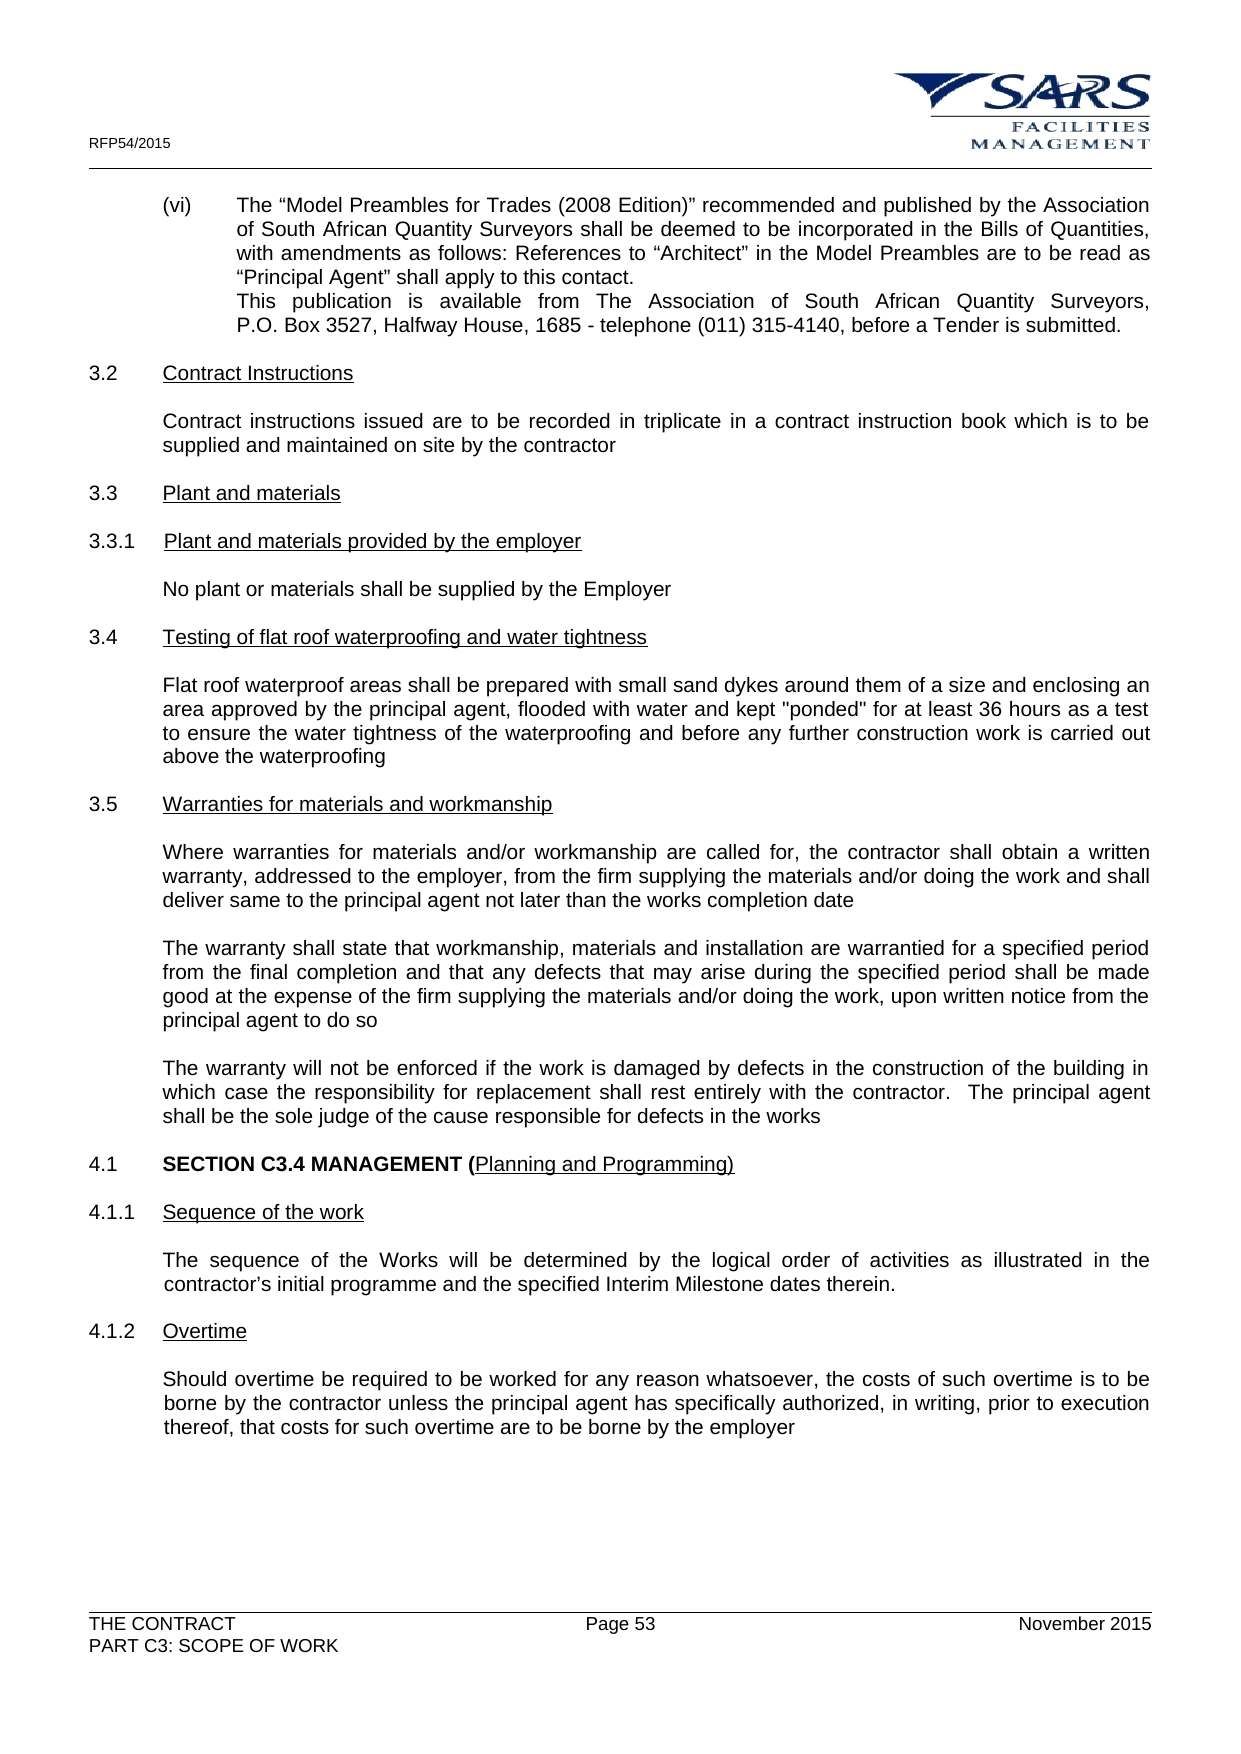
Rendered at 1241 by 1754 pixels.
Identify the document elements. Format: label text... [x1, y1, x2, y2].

list The sequence of the Works will be determined by the logical order of activities as illustrated in the contractor’s initial programme and the specified Interim Milestone dates therein. [162, 1247, 1152, 1295]
list Warranties for materials and workmanship [89, 792, 1152, 816]
list Sequence of the work [89, 1199, 1152, 1223]
list Overtime [89, 1319, 1152, 1343]
text Contract instructions issued are to be recorded in triplicate in a contract instruction book which is to be supplied and maintained on site by the contractor [162, 409, 1152, 457]
list Contract Instructions [89, 361, 1152, 385]
text Flat roof waterproof areas shall be prepared with small sand dykes around them of a size and enclosing an area approved by the principal agent, flooded with water and kept "ponded" for at least 36 hours as a test to ensure the water tightness of the waterproofing and before any further construction work is carried out above the waterproofing [162, 672, 1152, 768]
text No plant or materials shall be supplied by the Employer [89, 577, 1152, 601]
text This publication is available from The Association of South African Quantity Surveyors, P.O. Box 3527, Halfway House, 1685 - telephone (011) 315-4140, before a Tender is submitted. [236, 289, 1152, 337]
text Where warranties for materials and/or workmanship are called for, the contractor shall obtain a written warranty, addressed to the employer, from the firm supplying the materials and/or doing the work and shall deliver same to the principal agent not later than the works completion date [162, 840, 1152, 912]
text The warranty will not be enforced if the work is damaged by defects in the construction of the building in which case the responsibility for replacement shall rest entirely with the contractor. The principal agent shall be the sole judge of the cause responsible for defects in the works [162, 1056, 1152, 1128]
list SECTION C3.4 MANAGEMENT (Planning and Programming) [89, 1152, 1152, 1176]
picture [893, 73, 1152, 149]
list Plant and materials provided by the employer [89, 529, 1152, 553]
list Testing of flat roof waterproofing and water tightness [89, 624, 1152, 648]
text The warranty shall state that workmanship, materials and installation are warrantied for a specified period from the final completion and that any defects that may arise during the specified period shall be made good at the expense of the firm supplying the materials and/or doing the work, upon written notice from the principal agent to do so [162, 936, 1152, 1032]
list The “Model Preambles for Trades (2008 Edition)” recommended and published by the Association of South African Quantity Surveyors shall be deemed to be incorporated in the Bills of Quantities, with amendments as follows: References to “Architect” in the Model Preambles are to be read as “Principal Agent” shall apply to this contact. [162, 193, 1152, 289]
list Plant and materials [89, 481, 1152, 505]
list Should overtime be required to be worked for any reason whatsoever, the costs of such overtime is to be borne by the contractor unless the principal agent has specifically authorized, in writing, prior to execution thereof, that costs for such overtime are to be borne by the employer [162, 1367, 1152, 1439]
